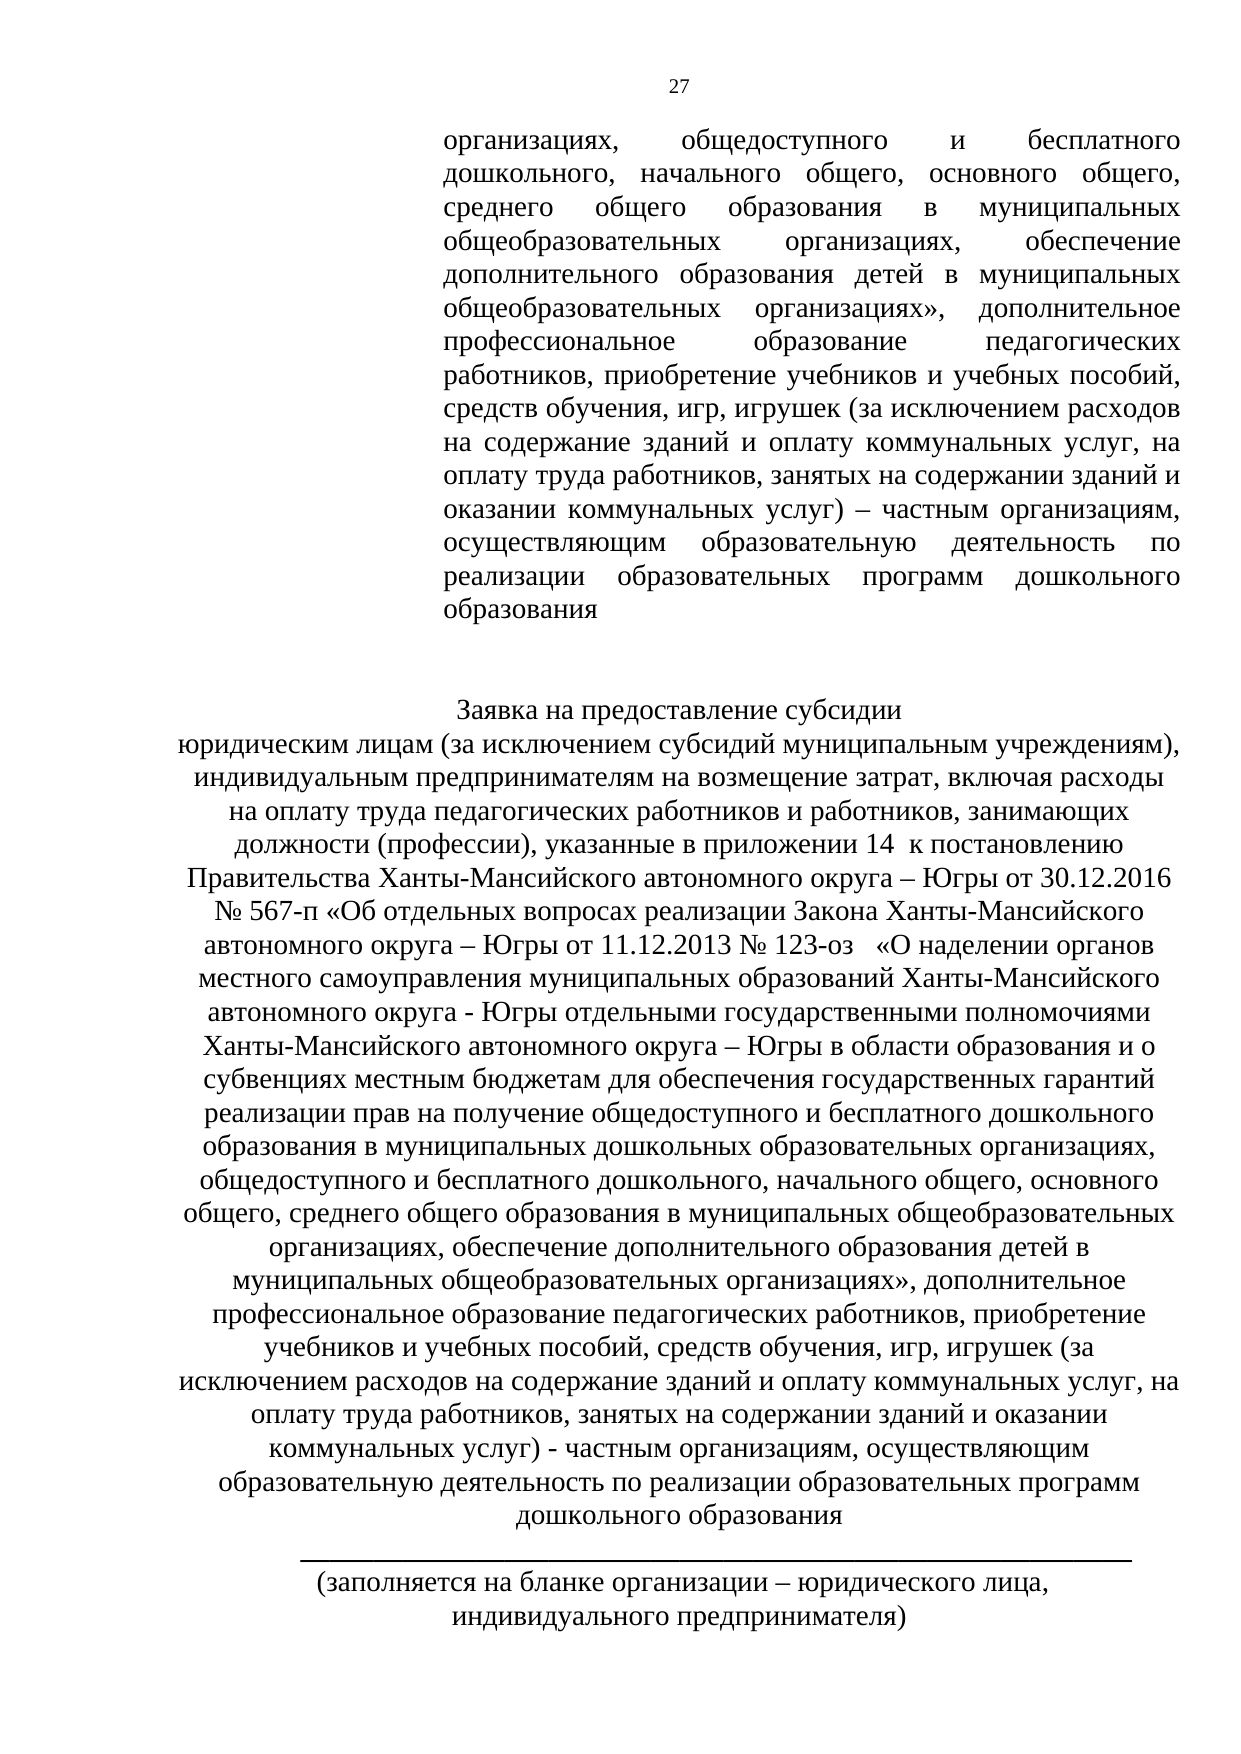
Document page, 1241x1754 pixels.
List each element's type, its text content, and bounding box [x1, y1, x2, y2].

title _________________________________________________________ [177, 1531, 1181, 1564]
text индивидуального предпринимателя) [177, 1598, 1181, 1631]
text Заявка на предоставление субсидии [177, 692, 1181, 726]
text (заполняется на бланке организации – юридического лица, [177, 1564, 1181, 1598]
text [443, 122, 1181, 625]
text юридическим лицам (за исключением субсидий муниципальным учреждениям), индивидуальным предпринимателям на возмещение затрат, включая расходы на оплату труда педагогических работников и работников, занимающих должности (профессии), указанные в приложении 14 к постановлению Правительства Ханты-Мансийского автономного округа – Югры от 30.12.2016 № 567-п «Об отдельных вопросах реализации Закона Ханты-Мансийского автономного округа – Югры от 11.12.2013 № 123-оз «О наделении органов местного самоуправления муниципальных образований Ханты-Мансийского автономного округа - Югры отдельными государственными полномочиями Ханты-Мансийского автономного округа – Югры в области образования и о субвенциях местным бюджетам для обеспечения государственных гарантий реализации прав на получение общедоступного и бесплатного дошкольного образования в муниципальных дошкольных образовательных организациях, общедоступного и бесплатного дошкольного, начального общего, основного общего, среднего общего образования в муниципальных общеобразовательных организациях, обеспечение дополнительного образования детей в муниципальных общеобразовательных организациях», дополнительное профессиональное образование педагогических работников, приобретение учебников и учебных пособий, средств обучения, игр, игрушек (за исключением расходов на содержание зданий и оплату коммунальных услуг, на оплату труда работников, занятых на содержании зданий и оказании коммунальных услуг) - частным организациям, осуществляющим образовательную деятельность по реализации образовательных программ дошкольного образования [177, 726, 1181, 1531]
